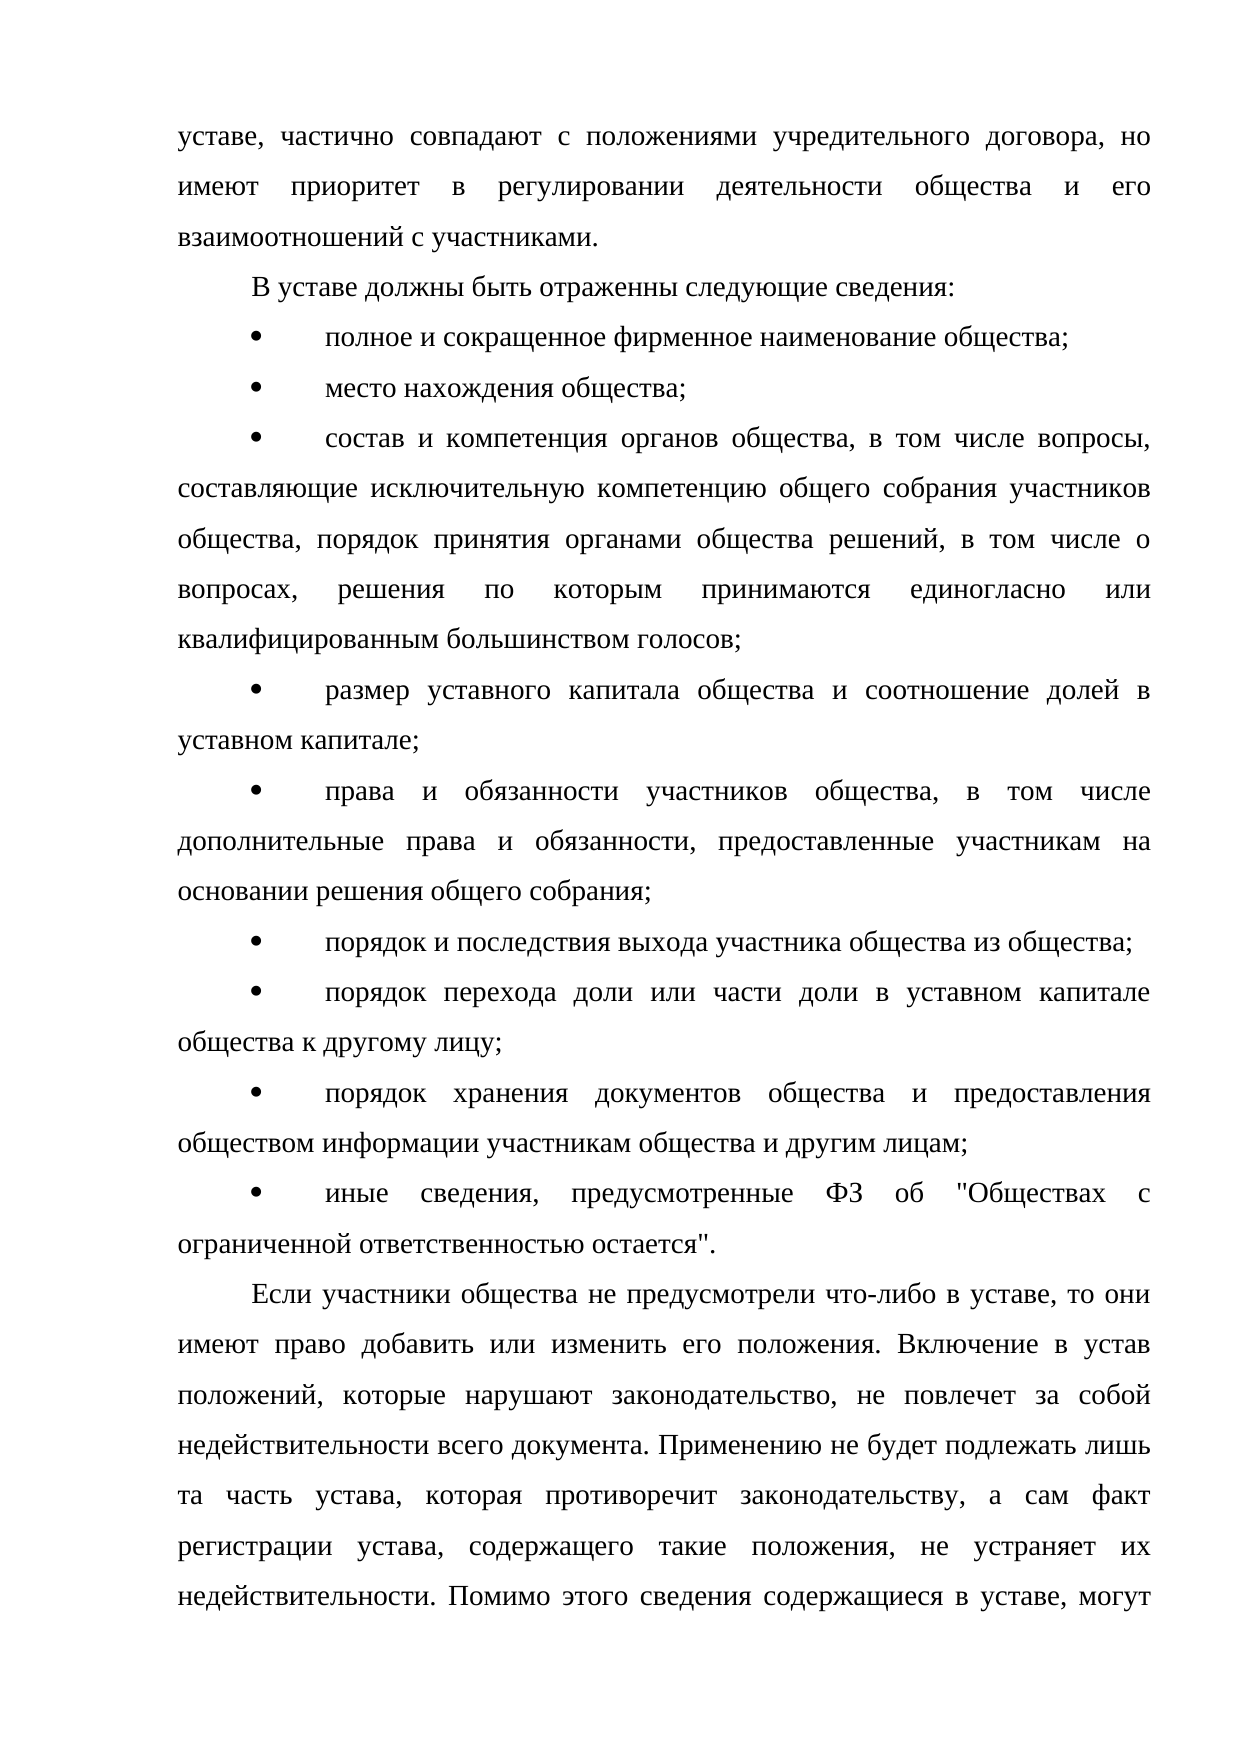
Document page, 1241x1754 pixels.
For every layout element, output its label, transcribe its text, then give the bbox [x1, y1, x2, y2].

list состав и компетенция органов общества, в том числе вопросы, составляющие исключительную компетенцию общего собрания участников общества, порядок принятия органами общества решений, в том числе о вопросах, решения по которым принимаются единогласно или квалифицированным большинством голосов; [177, 420, 1152, 655]
list иные сведения, предусмотренные ФЗ об "Обществах с ограниченной ответственностью остается". [177, 1176, 1152, 1259]
list порядок и последствия выхода участника общества из общества; [177, 924, 1152, 957]
text В уставе должны быть отраженны следующие сведения: [177, 269, 1152, 303]
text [177, 1276, 1152, 1612]
list права и обязанности участников общества, в том числе дополнительные права и обязанности, предоставленные участникам на основании решения общего собрания; [177, 773, 1152, 907]
list порядок хранения документов общества и предоставления обществом информации участникам общества и другим лицам; [177, 1075, 1152, 1159]
list порядок перехода доли или части доли в уставном капитале общества к другому лицу; [177, 974, 1152, 1058]
list полное и сокращенное фирменное наименование общества; [177, 319, 1152, 353]
list размер уставного капитала общества и соотношение долей в уставном капитале; [177, 672, 1152, 756]
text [177, 118, 1152, 252]
list место нахождения общества; [177, 370, 1152, 403]
